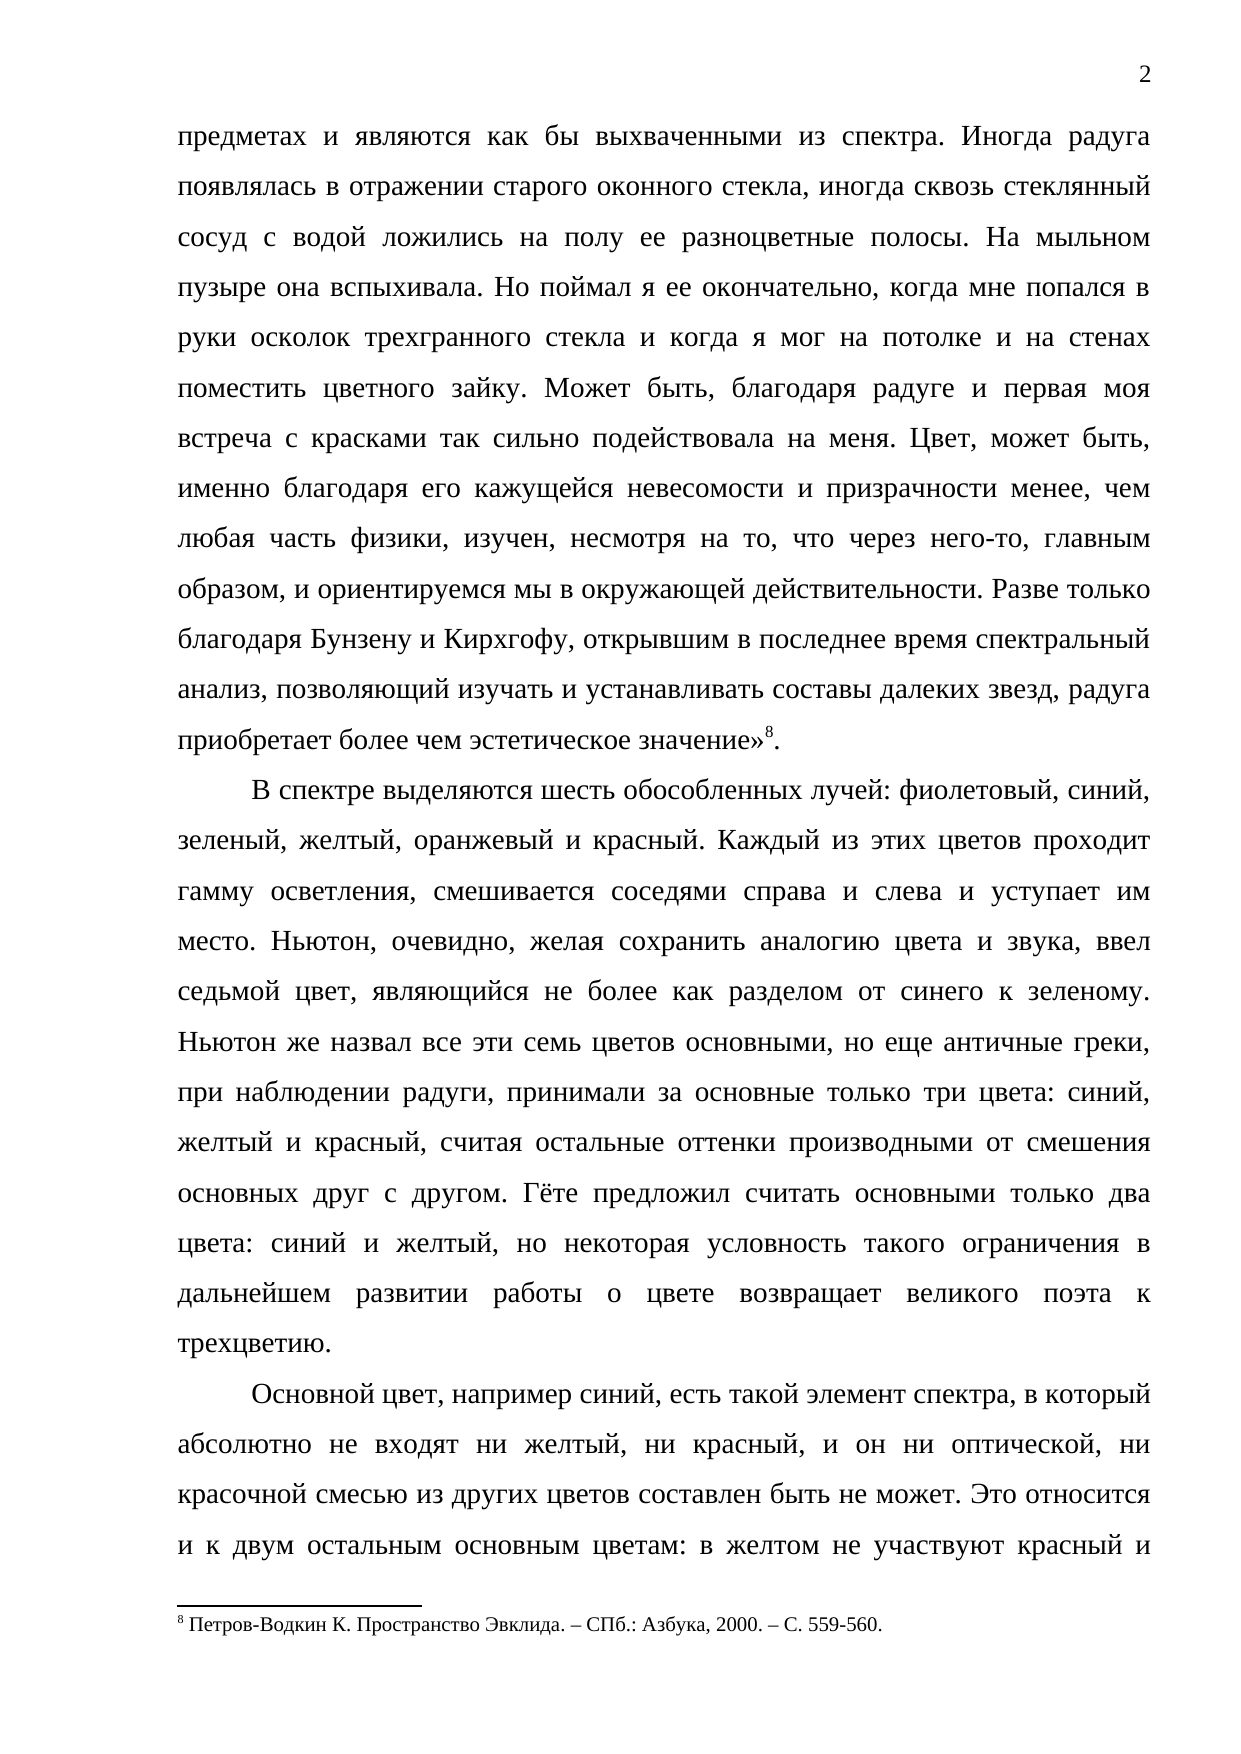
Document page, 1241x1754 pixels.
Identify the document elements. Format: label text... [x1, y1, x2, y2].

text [177, 1376, 1152, 1560]
text В спектре выделяются шесть обособленных лучей: фиолетовый, синий, зеленый, желтый, оранжевый и красный. Каждый из этих цветов проходит гамму осветления, смешивается соседями справа и слева и уступает им место. Ньютон, очевидно, желая сохранить аналогию цвета и звука, ввел седьмой цвет, являющийся не более как разделом от синего к зеленому. Ньютон же назвал все эти семь цветов основными, но еще античные греки, при наблюдении радуги, принимали за основные только три цвета: синий, желтый и красный, считая остальные оттенки производными от смешения основных друг с другом. Гёте предложил считать основными только два цвета: синий и желтый, но некоторая условность такого ограничения в дальнейшем развитии работы о цвете возвращает великого поэта к трехцветию. [177, 772, 1152, 1359]
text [177, 118, 1152, 755]
